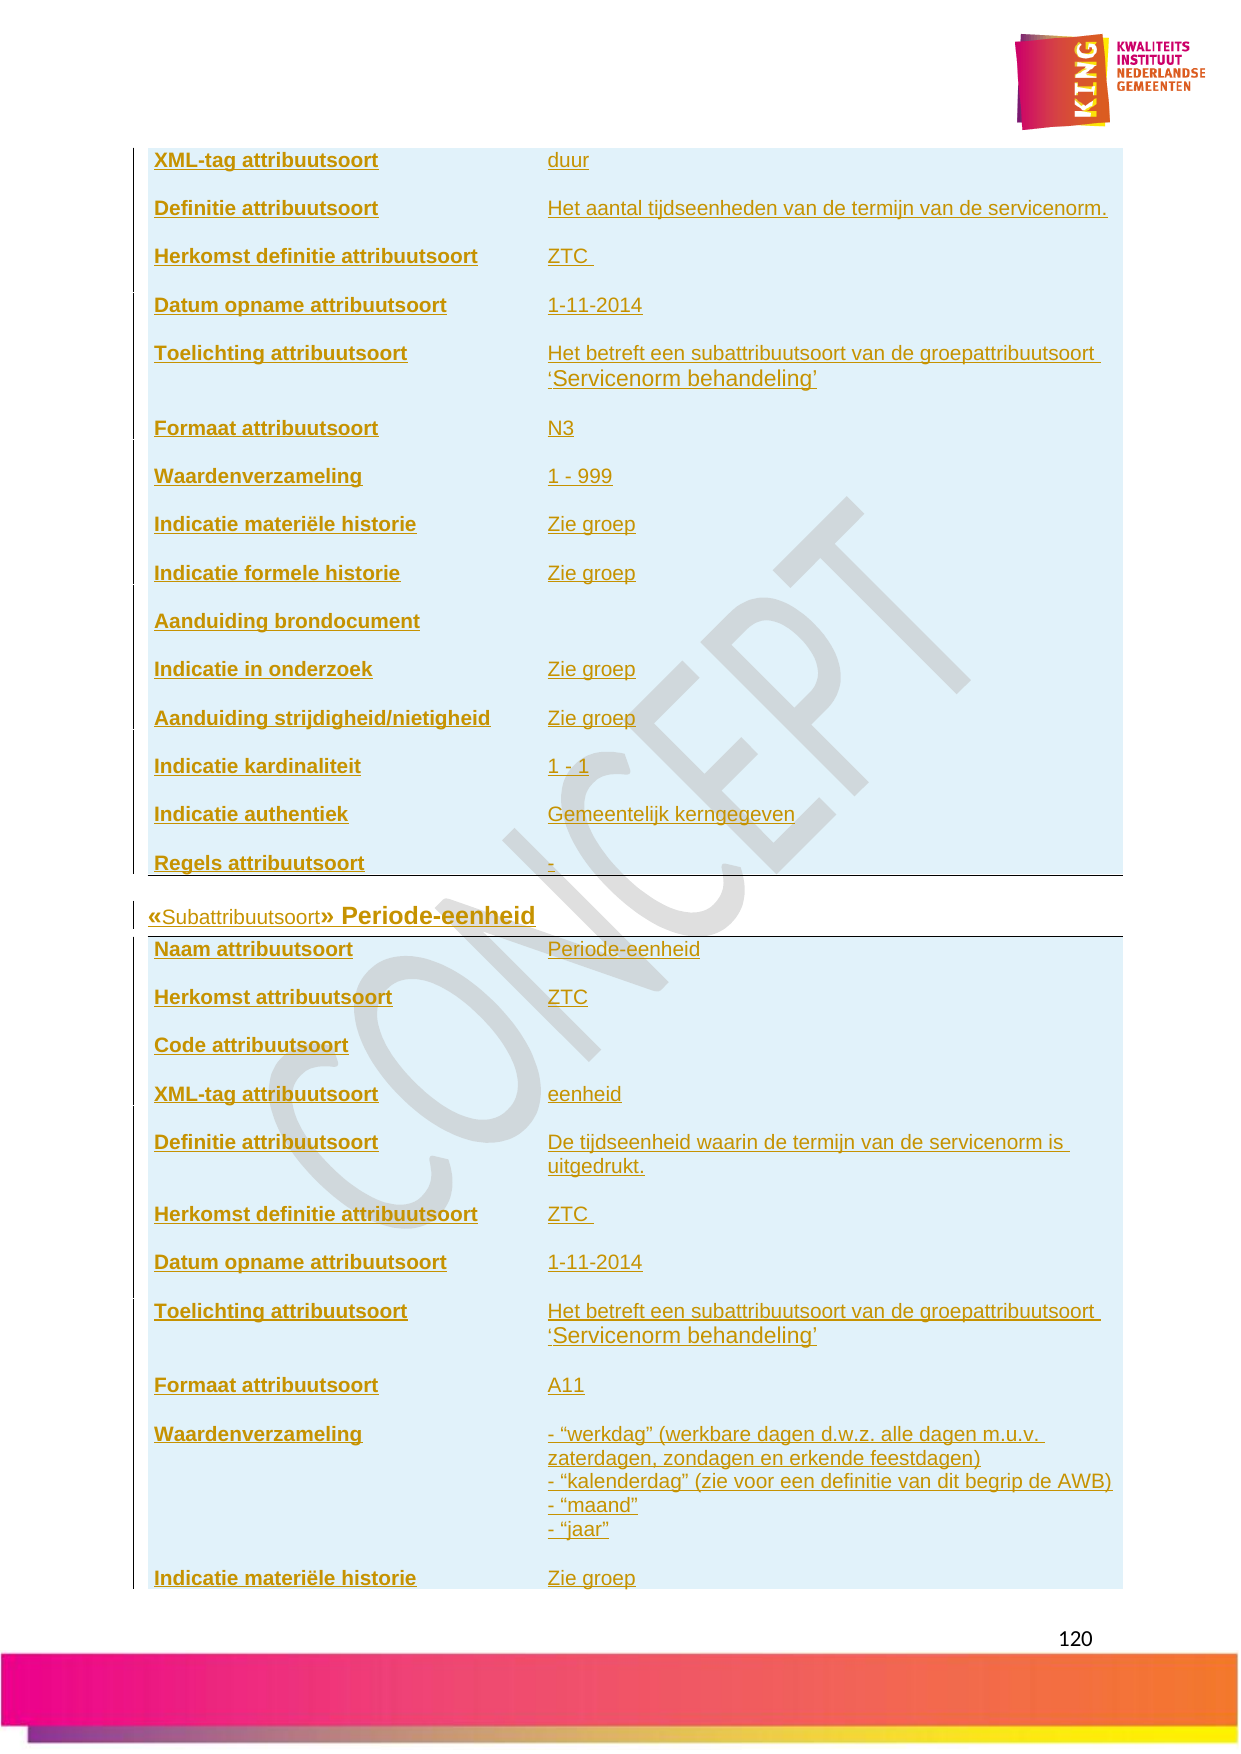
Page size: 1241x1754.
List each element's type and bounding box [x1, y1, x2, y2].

picture [0, 1650, 1239, 1750]
picture [1014, 33, 1206, 131]
